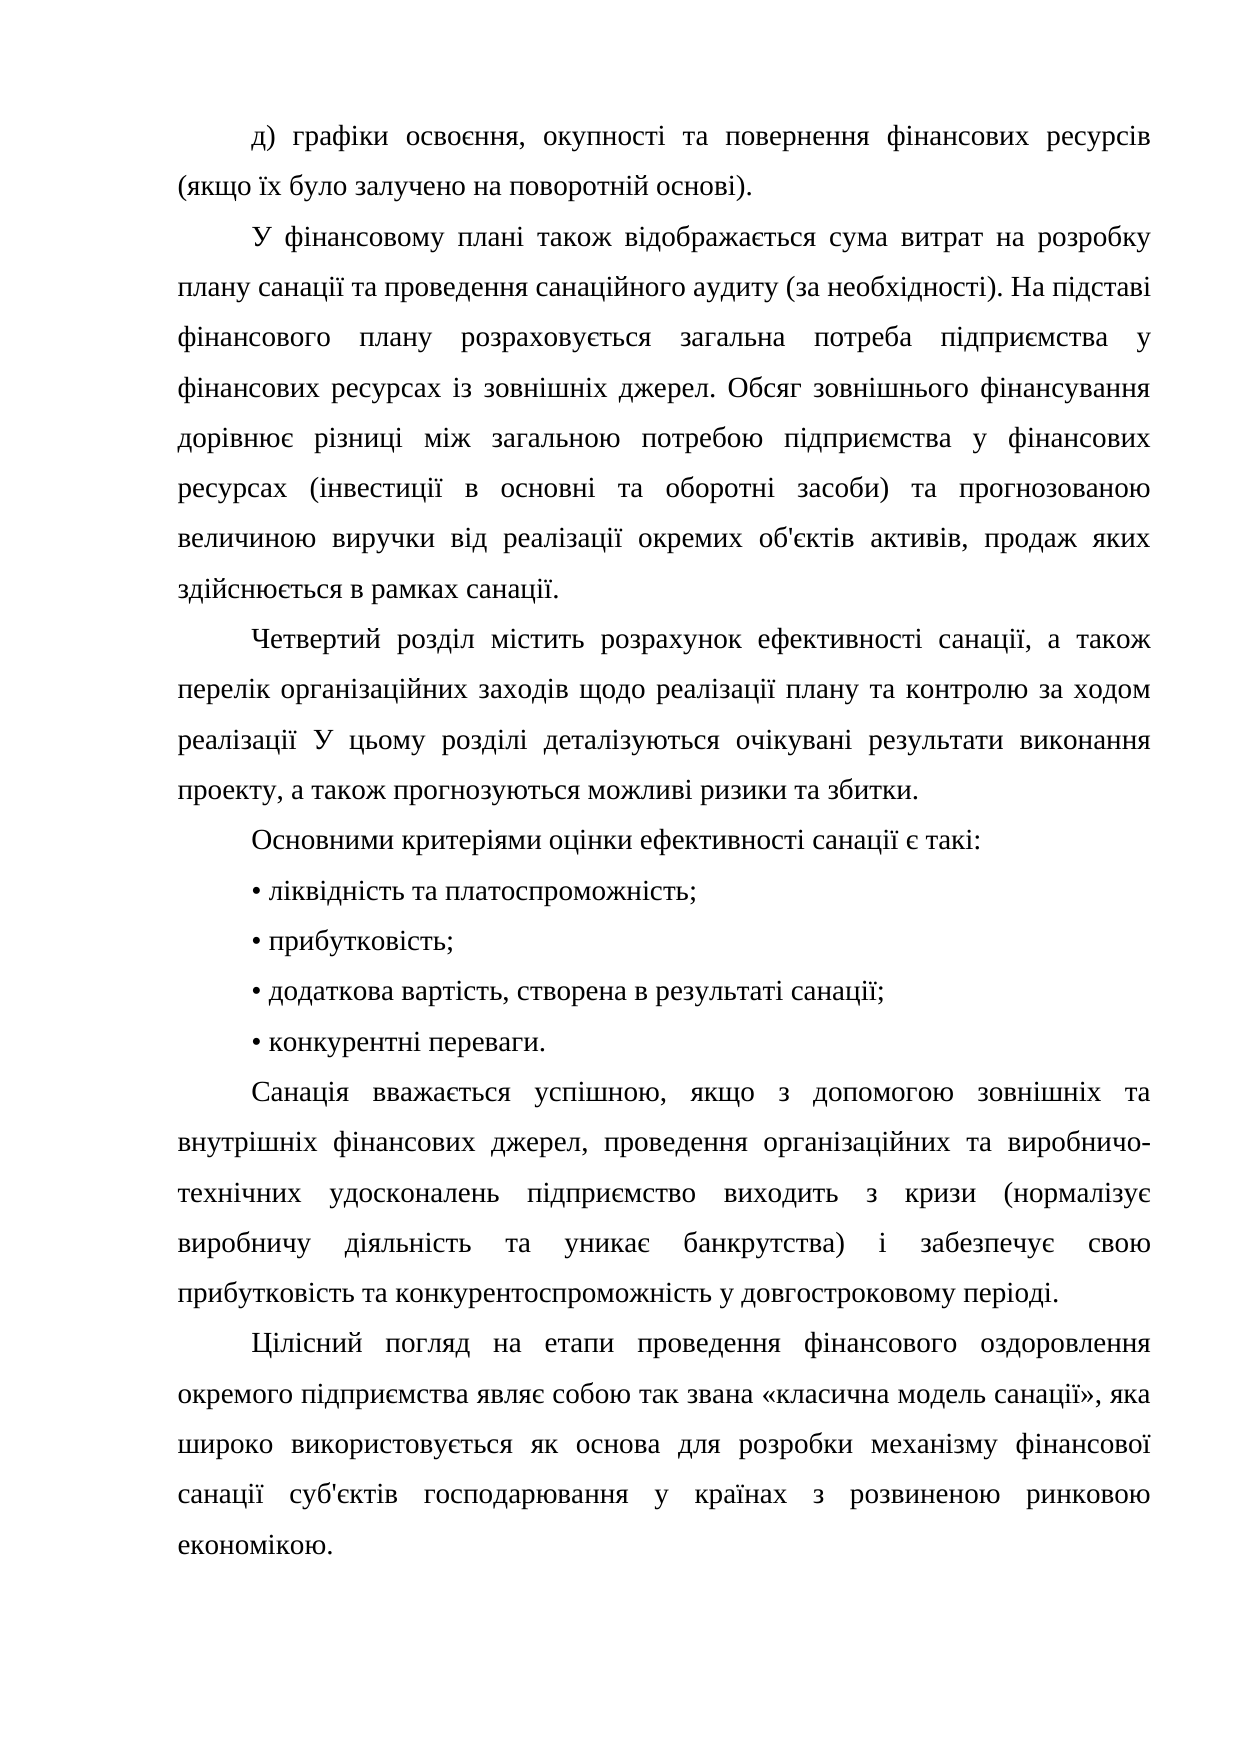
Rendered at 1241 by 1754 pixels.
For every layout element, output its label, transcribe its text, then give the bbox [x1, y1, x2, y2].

text Санація вважається успішною, якщо з допомогою зовнішніх та внутрішніх фінансових джерел, проведення організаційних та виробничо-технічних удосконалень підприємство виходить з кризи (нормалізує виробничу діяльність та уникає банкрутства) і забезпечує свою прибутковість та конкурентоспроможність у довгостроковому періоді. [177, 1074, 1152, 1309]
text д) графіки освоєння, окупності та повернення фінансових ресурсів (якщо їх було залучено на поворотній основі). [177, 118, 1152, 202]
text • додаткова вартість, створена в результаті санації; [177, 973, 1152, 1007]
text • конкурентні переваги. [177, 1024, 1152, 1057]
text Основними критеріями оцінки ефективності санації є такі: [177, 822, 1152, 856]
text Четвертий розділ містить розрахунок ефективності санації, а також перелік організаційних заходів щодо реалізації плану та контролю за ходом реалізації У цьому розділі деталізуються очікувані результати виконання проекту, а також прогнозуються можливі ризики та збитки. [177, 621, 1152, 806]
text У фінансовому плані також відображається сума витрат на розробку плану санації та проведення санаційного аудиту (за необхідності). На підставі фінансового плану розраховується загальна потреба підприємства у фінансових ресурсах із зовнішніх джерел. Обсяг зовнішнього фінансування дорівнює різниці між загальною потребою підприємства у фінансових ресурсах (інвестиції в основні та оборотні засоби) та прогнозованою величиною виручки від реалізації окремих об'єктів активів, продаж яких здійснюється в рамках санації. [177, 219, 1152, 604]
text • прибутковість; [177, 923, 1152, 957]
text • ліквідність та платоспроможність; [177, 873, 1152, 906]
text Цілісний погляд на етапи проведення фінансового оздоровлення окремого підприємства являє собою так звана «класична модель санації», яка широко використовується як основа для розробки механізму фінансової санації суб'єктів господарювання у країнах з розвиненою ринковою економікою. [177, 1326, 1152, 1560]
